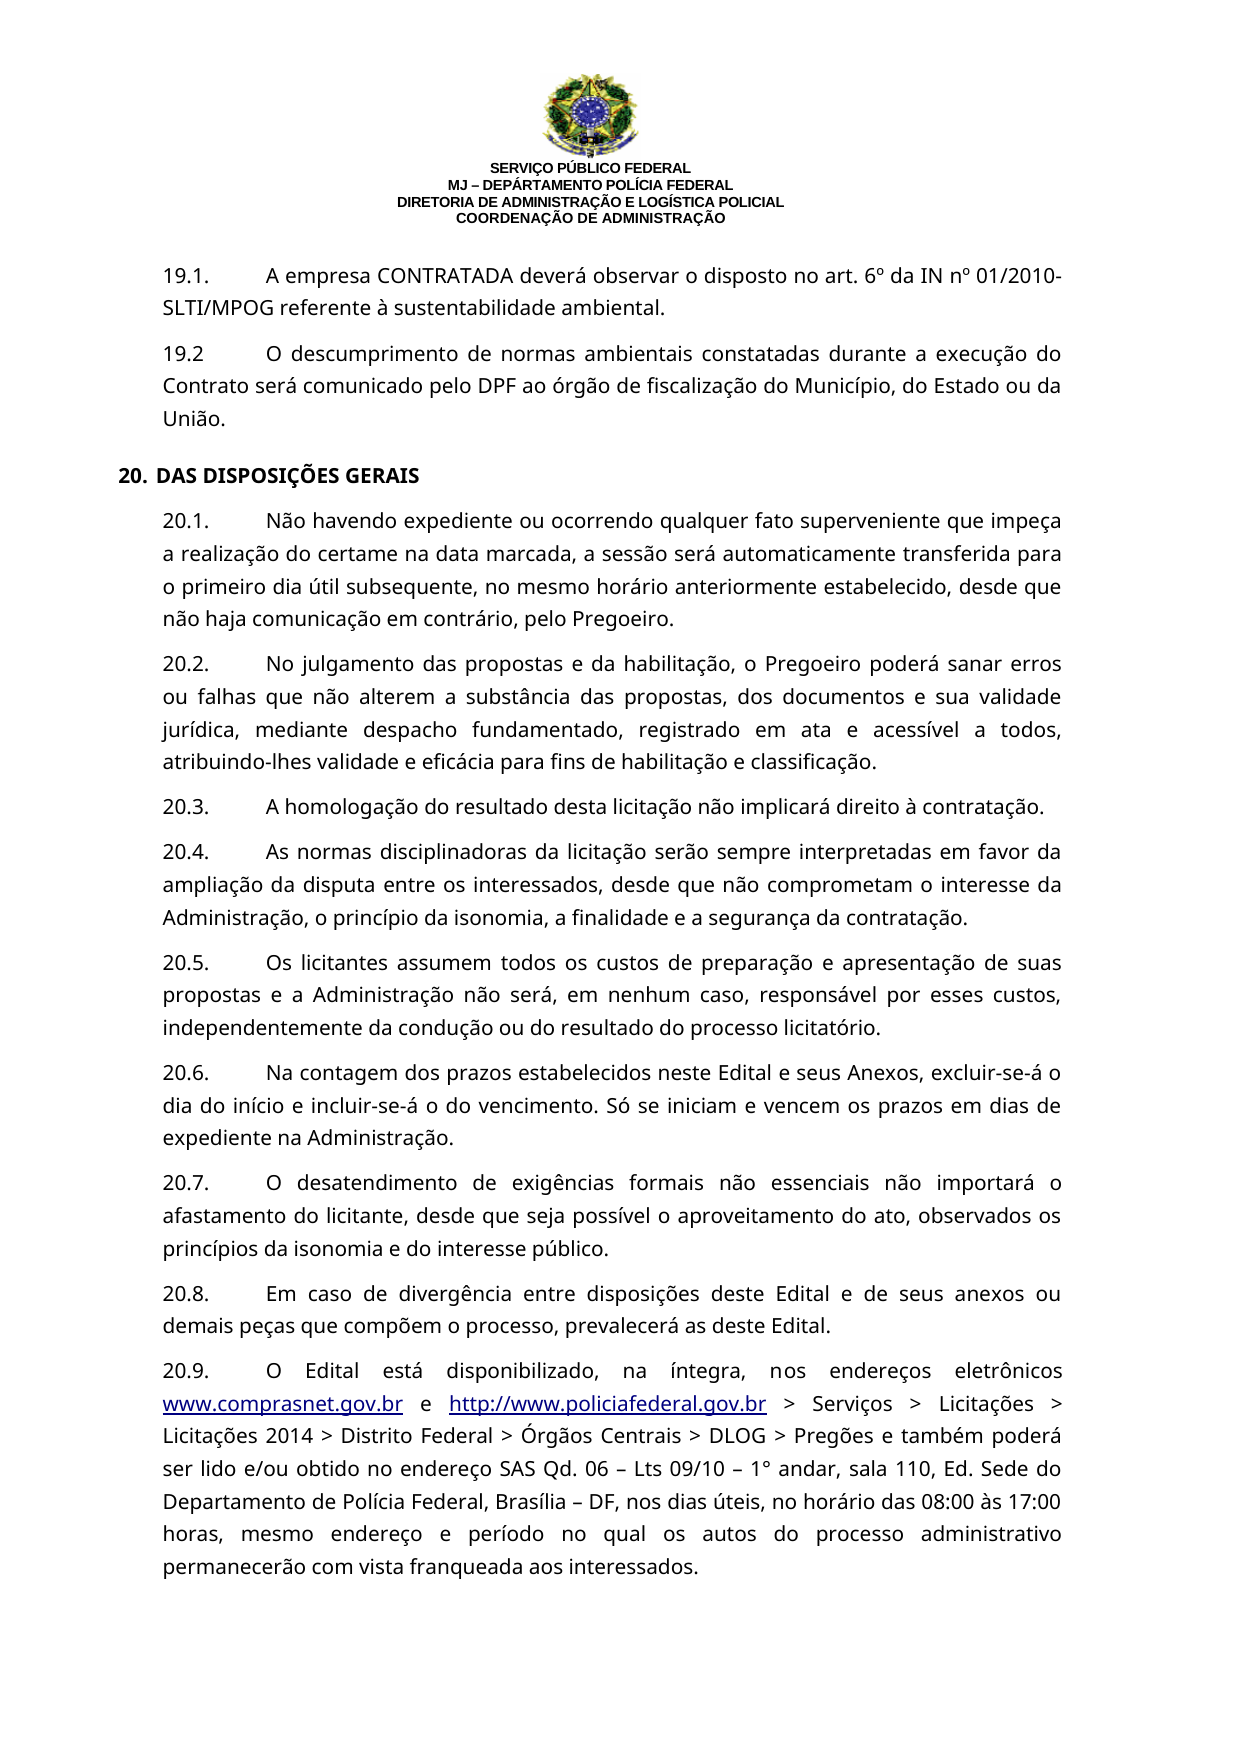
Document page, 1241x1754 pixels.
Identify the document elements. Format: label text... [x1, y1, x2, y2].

list Na contagem dos prazos estabelecidos neste Edital e seus Anexos, excluir-se-á o dia do início e incluir-se-á o do vencimento. Só se iniciam e vencem os prazos em dias de expediente na Administração. [162, 1058, 1063, 1152]
list No julgamento das propostas e da habilitação, o Pregoeiro poderá sanar erros ou falhas que não alterem a substância das propostas, dos documentos e sua validade jurídica, mediante despacho fundamentado, registrado em ata e acessível a todos, atribuindo-lhes validade e eficácia para fins de habilitação e classificação. [162, 649, 1063, 776]
list Não havendo expediente ou ocorrendo qualquer fato superveniente que impeça a realização do certame na data marcada, a sessão será automaticamente transferida para o primeiro dia útil subsequente, no mesmo horário anteriormente estabelecido, desde que não haja comunicação em contrário, pelo Pregoeiro. [162, 507, 1063, 633]
list Os licitantes assumem todos os custos de preparação e apresentação de suas propostas e a Administração não será, em nenhum caso, responsável por esses custos, independentemente da condução ou do resultado do processo licitatório. [162, 948, 1063, 1041]
list A empresa CONTRATADA deverá observar o disposto no art. 6º da IN nº 01/2010-SLTI/MPOG referente à sustentabilidade ambiental. [162, 261, 1063, 322]
list A homologação do resultado desta licitação não implicará direito à contratação. [162, 792, 1063, 821]
text 19.2 O descumprimento de normas ambientais constatadas durante a execução do Contrato será comunicado pelo DPF ao órgão de fiscalização do Município, do Estado ou da União. [162, 339, 1063, 432]
list O desatendimento de exigências formais não essenciais não importará o afastamento do licitante, desde que seja possível o aproveitamento do ato, observados os princípios da isonomia e do interesse público. [162, 1168, 1063, 1262]
list As normas disciplinadoras da licitação serão sempre interpretadas em favor da ampliação da disputa entre os interessados, desde que não comprometam o interesse da Administração, o princípio da isonomia, a finalidade e a segurança da contratação. [162, 837, 1063, 931]
list Em caso de divergência entre disposições deste Edital e de seus anexos ou demais peças que compõem o processo, prevalecerá as deste Edital. [162, 1279, 1063, 1340]
list O Edital está disponibilizado, na íntegra, nos endereços eletrônicos www.comprasnet.gov.br e http://www.policiafederal.gov.br > Serviços > Licitações > Licitações 2014 > Distrito Federal > Órgãos Centrais > DLOG > Pregões e também poderá ser lido e/ou obtido no endereço SAS Qd. 06 – Lts 09/10 – 1° andar, sala 110, Ed. Sede do Departamento de Polícia Federal, Brasília – DF, nos dias úteis, no horário das 08:00 às 17:00 horas, mesmo endereço e período no qual os autos do processo administrativo permanecerão com vista franqueada aos interessados. [162, 1356, 1063, 1581]
list DAS DISPOSIÇÕES GERAIS [118, 461, 1065, 490]
